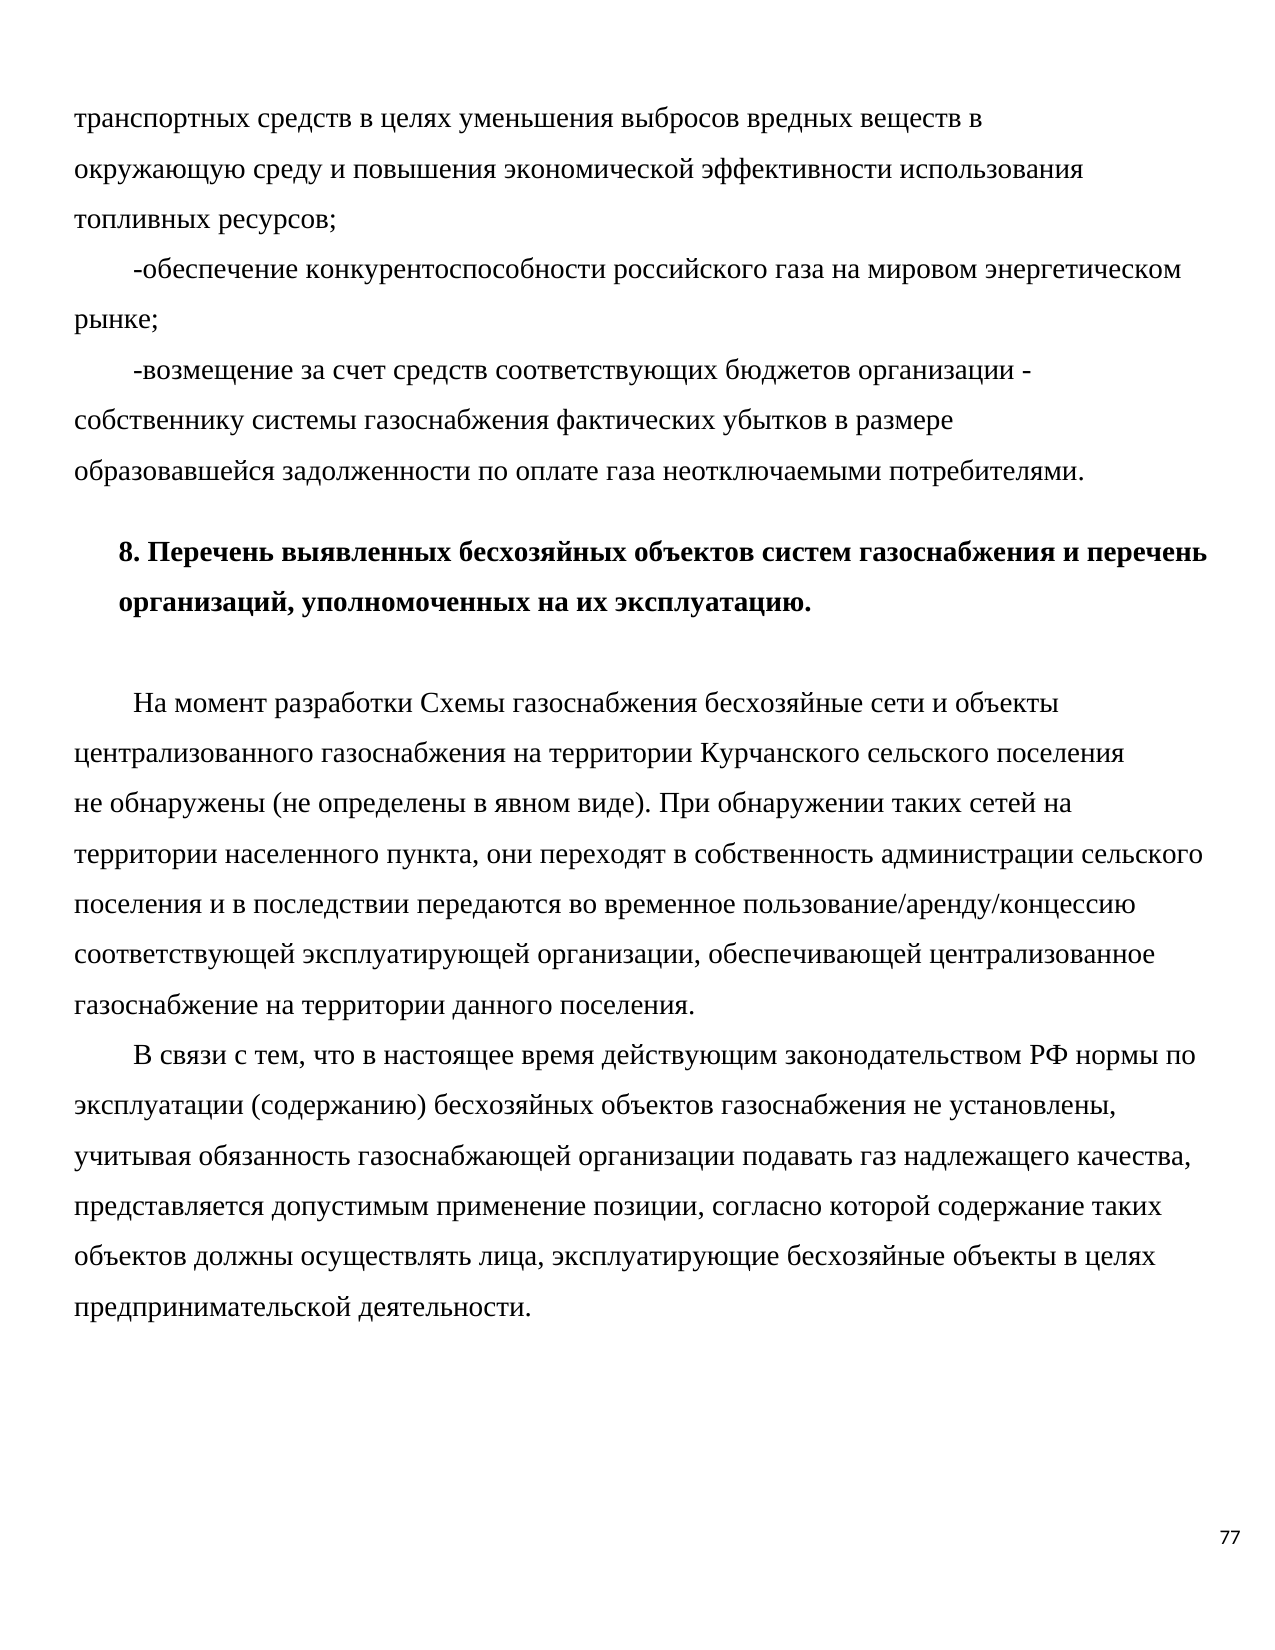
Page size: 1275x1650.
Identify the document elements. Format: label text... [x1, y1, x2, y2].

text -возмещение за счет средств соответствующих бюджетов организации - [74, 352, 1240, 386]
text -обеспечение конкурентоспособности российского газа на мировом энергетическом рынке; [74, 251, 1240, 335]
text собственнику системы газоснабжения фактических убытков в размере [74, 402, 1240, 436]
text На момент разработки Схемы газоснабжения бесхозяйные сети и объекты [74, 685, 1240, 718]
text 8. Перечень выявленных бесхозяйных объектов систем газоснабжения и перечень организаций, уполномоченных на их эксплуатацию. [118, 534, 1240, 618]
text централизованного газоснабжения на территории Курчанского сельского поселения [74, 735, 1240, 769]
text окружающую среду и повышения экономической эффективности использования [74, 151, 1240, 184]
text топливных ресурсов; [74, 201, 1240, 234]
text образовавшейся задолженности по оплате газа неотключаемыми потребителями. [74, 453, 1240, 486]
text В связи с тем, что в настоящее время действующим законодательством РФ нормы по эксплуатации (содержанию) бесхозяйных объектов газоснабжения не установлены, учитывая обязанность газоснабжающей организации подавать газ надлежащего качества, представляется допустимым применение позиции, согласно которой содержание таких объектов должны осуществлять лица, эксплуатирующие бесхозяйные объекты в целях предпринимательской деятельности. [74, 1037, 1240, 1322]
text не обнаружены (не определены в явном виде). При обнаружении таких сетей на [74, 786, 1240, 819]
text транспортных средств в целях уменьшения выбросов вредных веществ в [74, 100, 1240, 134]
text территории населенного пункта, они переходят в собственность администрации сельского поселения и в последствии передаются во временное пользование/аренду/концессию соответствующей эксплуатирующей организации, обеспечивающей централизованное газоснабжение на территории данного поселения. [74, 836, 1240, 1020]
